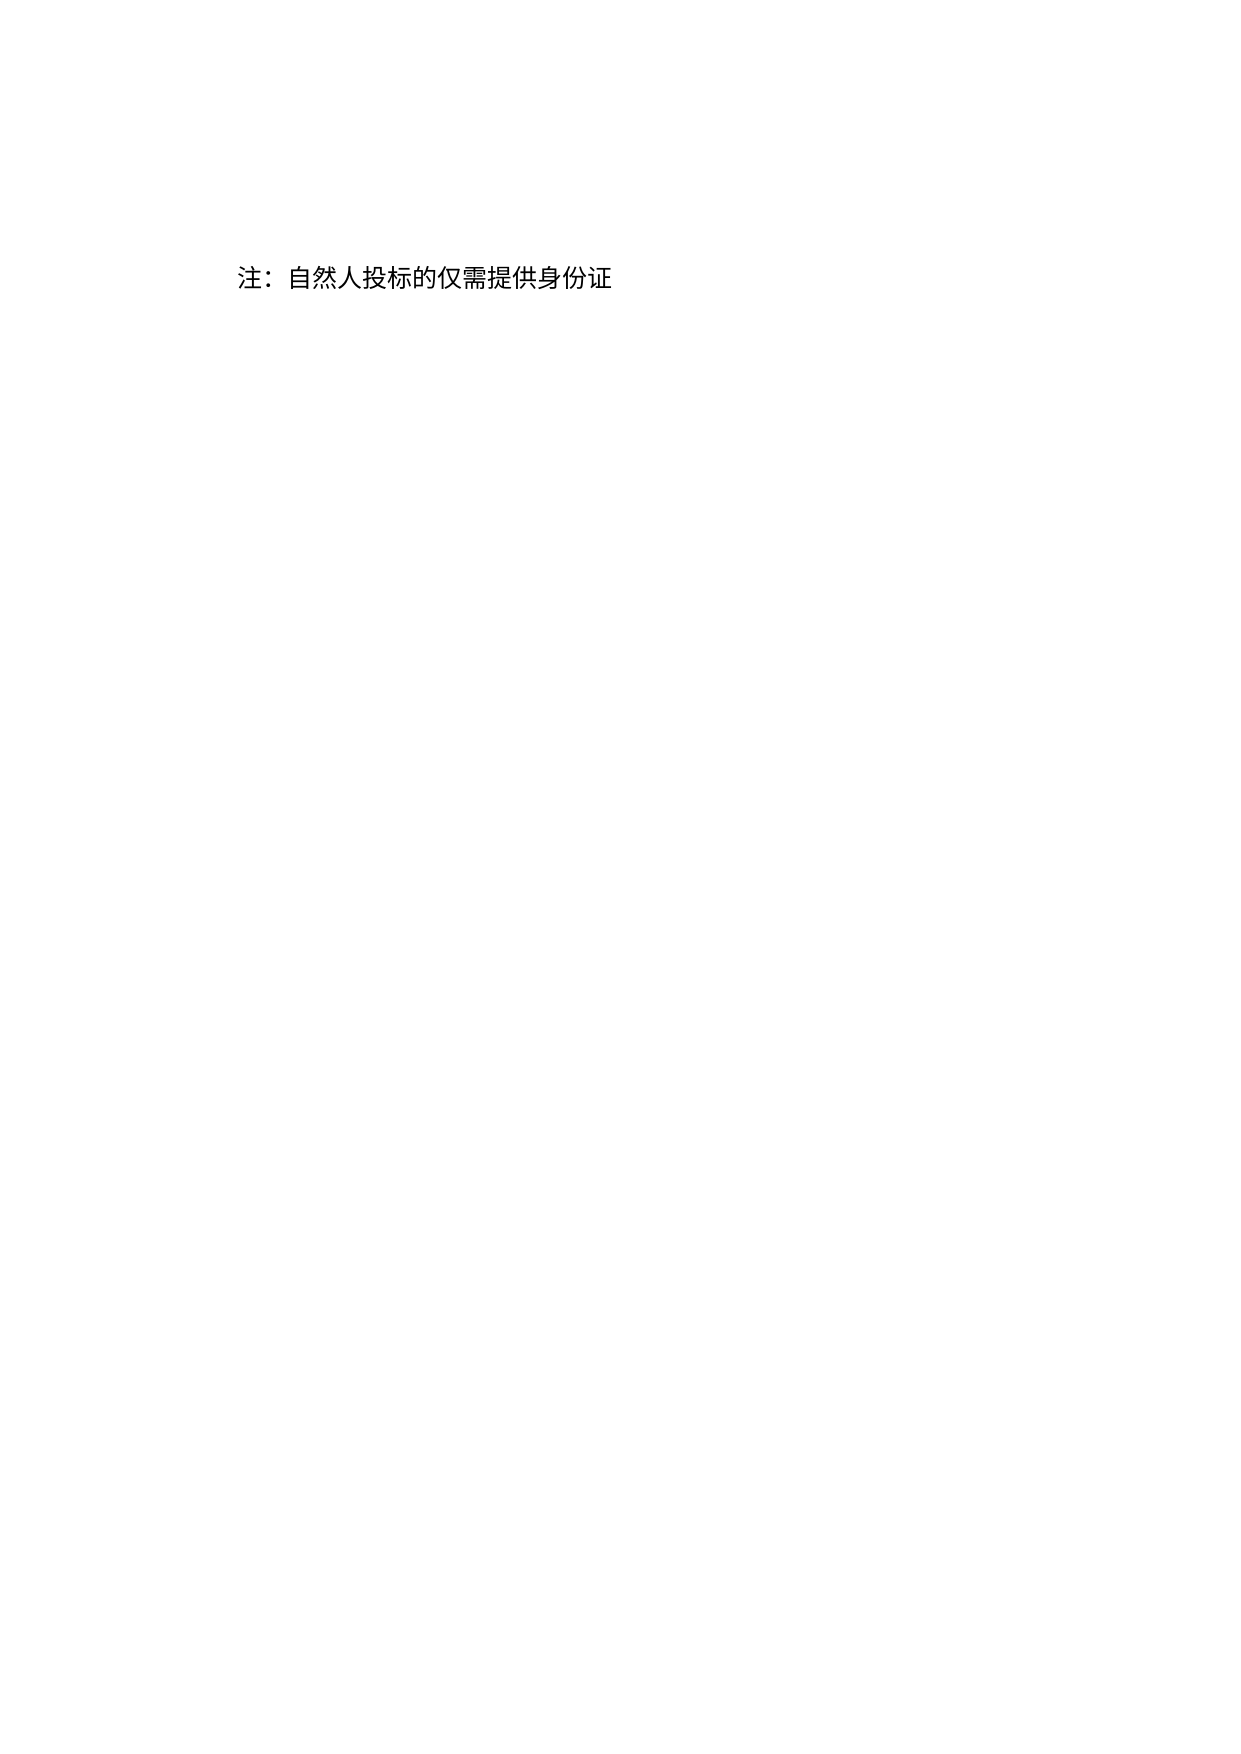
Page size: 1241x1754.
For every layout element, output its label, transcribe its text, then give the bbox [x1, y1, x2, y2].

text 注：自然人投标的仅需提供身份证 [187, 244, 1053, 309]
